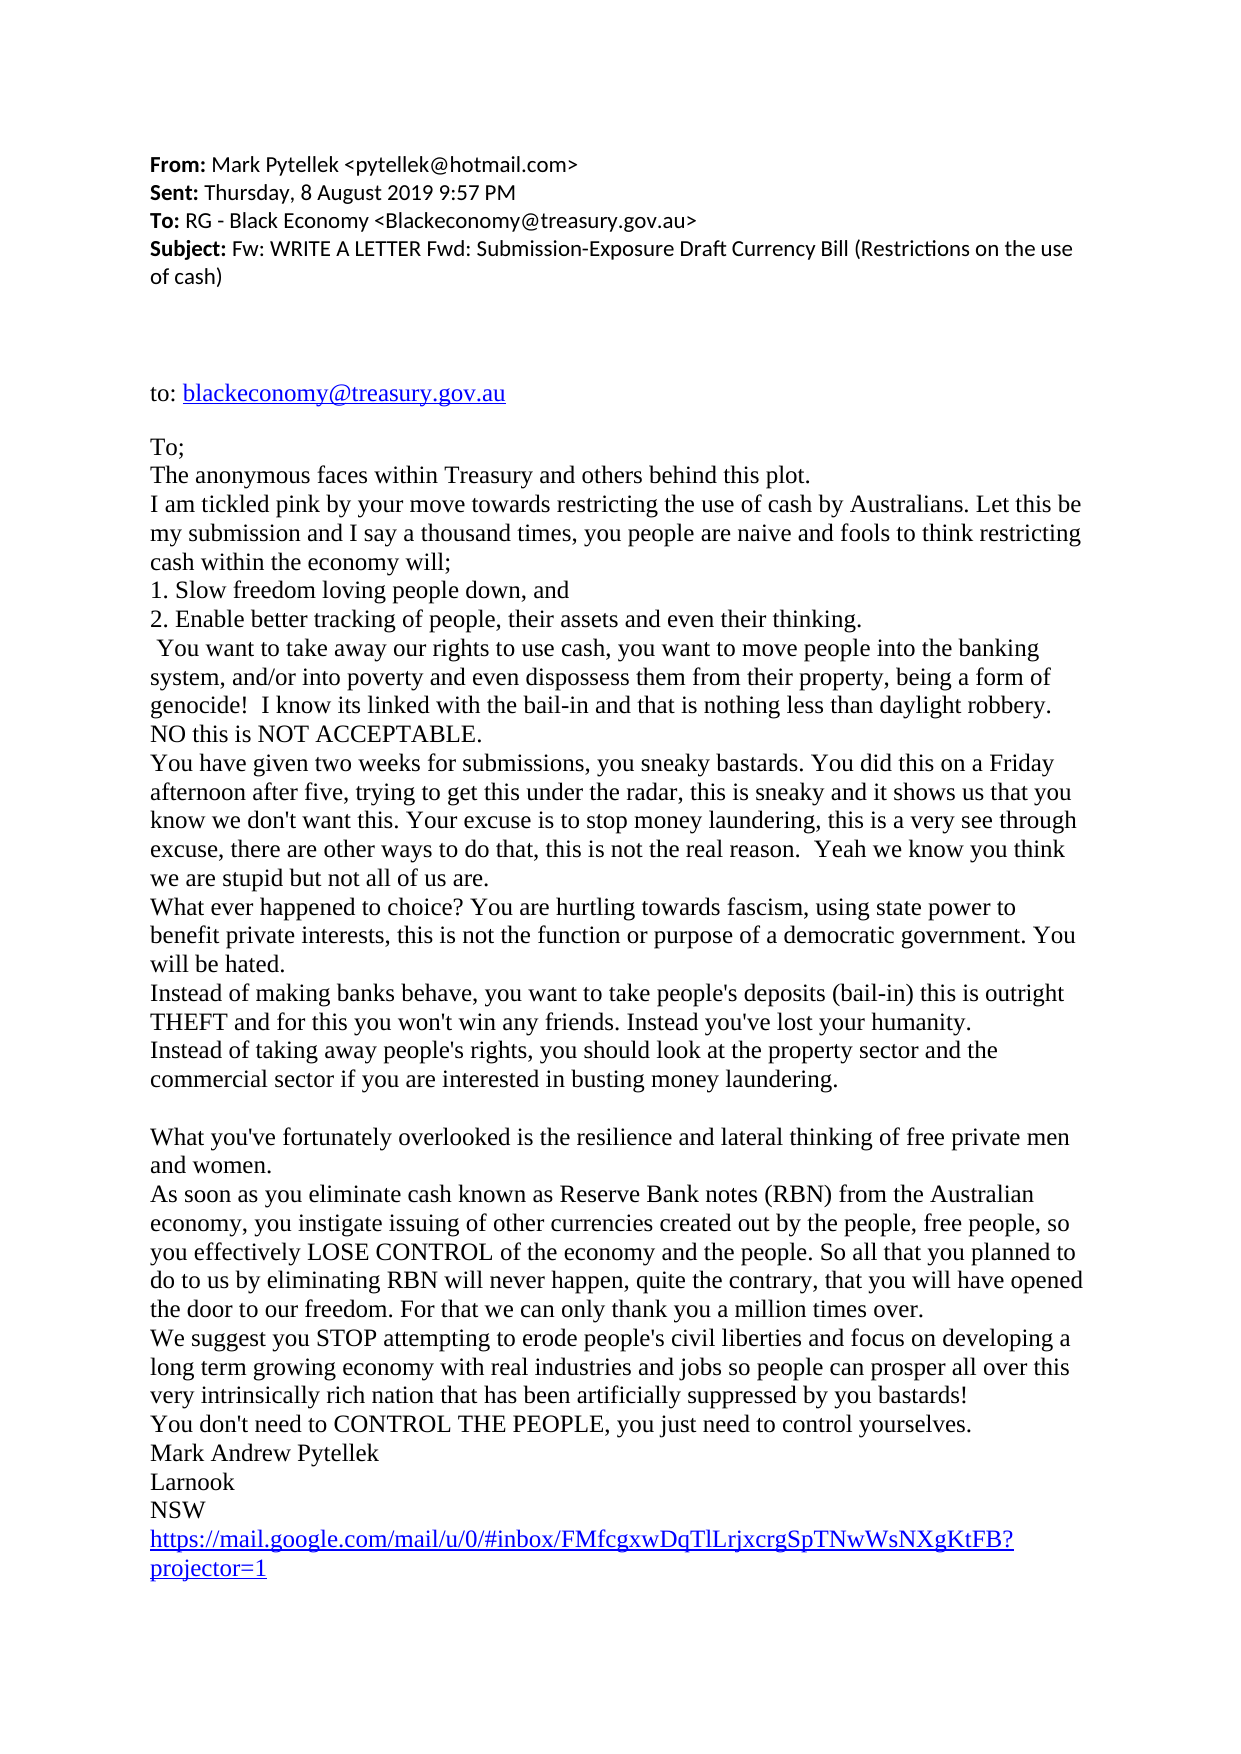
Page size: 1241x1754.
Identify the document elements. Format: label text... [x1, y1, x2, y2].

text to: blackeconomy@treasury.gov.au [150, 378, 1090, 407]
text To; [150, 432, 1090, 461]
text What you've fortunately overlooked is the resilience and lateral thinking of free private men and women. [150, 1122, 1090, 1179]
text I am tickled pink by your move towards restricting the use of cash by Australians. Let this be my submission and I say a thousand times, you people are naive and fools to think restricting cash within the economy will; [150, 489, 1090, 576]
text Mark Andrew Pytellek [150, 1438, 1090, 1467]
text As soon as you eliminate cash known as Reserve Bank notes (RBN) from the Australian economy, you instigate issuing of other currencies created out by the people, free people, so you effectively LOSE CONTROL of the economy and the people. So all that you planned to do to us by eliminating RBN will never happen, quite the contrary, that you will have opened the door to our freedom. For that we can only thank you a million times over. [150, 1179, 1090, 1323]
text 2. Enable better tracking of people, their assets and even their thinking. [150, 604, 1090, 633]
text You want to take away our rights to use cash, you want to move people into the banking system, and/or into poverty and even dispossess them from their property, being a form of genocide! I know its linked with the bail-in and that is nothing less than daylight robbery. NO this is NOT ACCEPTABLE. [150, 633, 1090, 748]
text 1. Slow freedom loving people down, and [150, 576, 1090, 604]
text Instead of taking away people's rights, you should look at the property sector and the commercial sector if you are interested in busting money laundering. [150, 1036, 1090, 1093]
text What ever happened to choice? You are hurtling towards fascism, using state power to benefit private interests, this is not the function or purpose of a democratic government. You will be hated. [150, 892, 1090, 978]
text NSW [150, 1496, 1090, 1524]
text Larnook [150, 1467, 1090, 1496]
text From: Mark Pytellek <pytellek@hotmail.com> Sent: Thursday, 8 August 2019 9:57 PM To: RG - Black Economy <Blackeconomy@treasury.gov.au> Subject: Fw: WRITE A LETTER Fwd: Submission-Exposure Draft Currency Bill (Restrictions on the use of cash) [150, 150, 1090, 290]
text https://mail.google.com/mail/u/0/#inbox/FMfcgxwDqTlLrjxcrgSpTNwWsNXgKtFB?projector=1 [150, 1524, 1090, 1582]
text The anonymous faces within Treasury and others behind this plot. [150, 461, 1090, 489]
text You have given two weeks for submissions, you sneaky bastards. You did this on a Friday afternoon after five, trying to get this under the radar, this is sneaky and it shows us that you know we don't want this. Your excuse is to stop money laundering, this is a very see through excuse, there are other ways to do that, this is not the real reason. Yeah we know you think we are stupid but not all of us are. [150, 748, 1090, 892]
text We suggest you STOP attempting to erode people's civil liberties and focus on developing a long term growing economy with real industries and jobs so people can prosper all over this very intrinsically rich nation that has been artificially suppressed by you bastards! [150, 1323, 1090, 1409]
text Instead of making banks behave, you want to take people's deposits (bail-in) this is outright THEFT and for this you won't win any friends. Instead you've lost your humanity. [150, 978, 1090, 1036]
text You don't need to CONTROL THE PEOPLE, you just need to control yourselves. [150, 1409, 1090, 1438]
